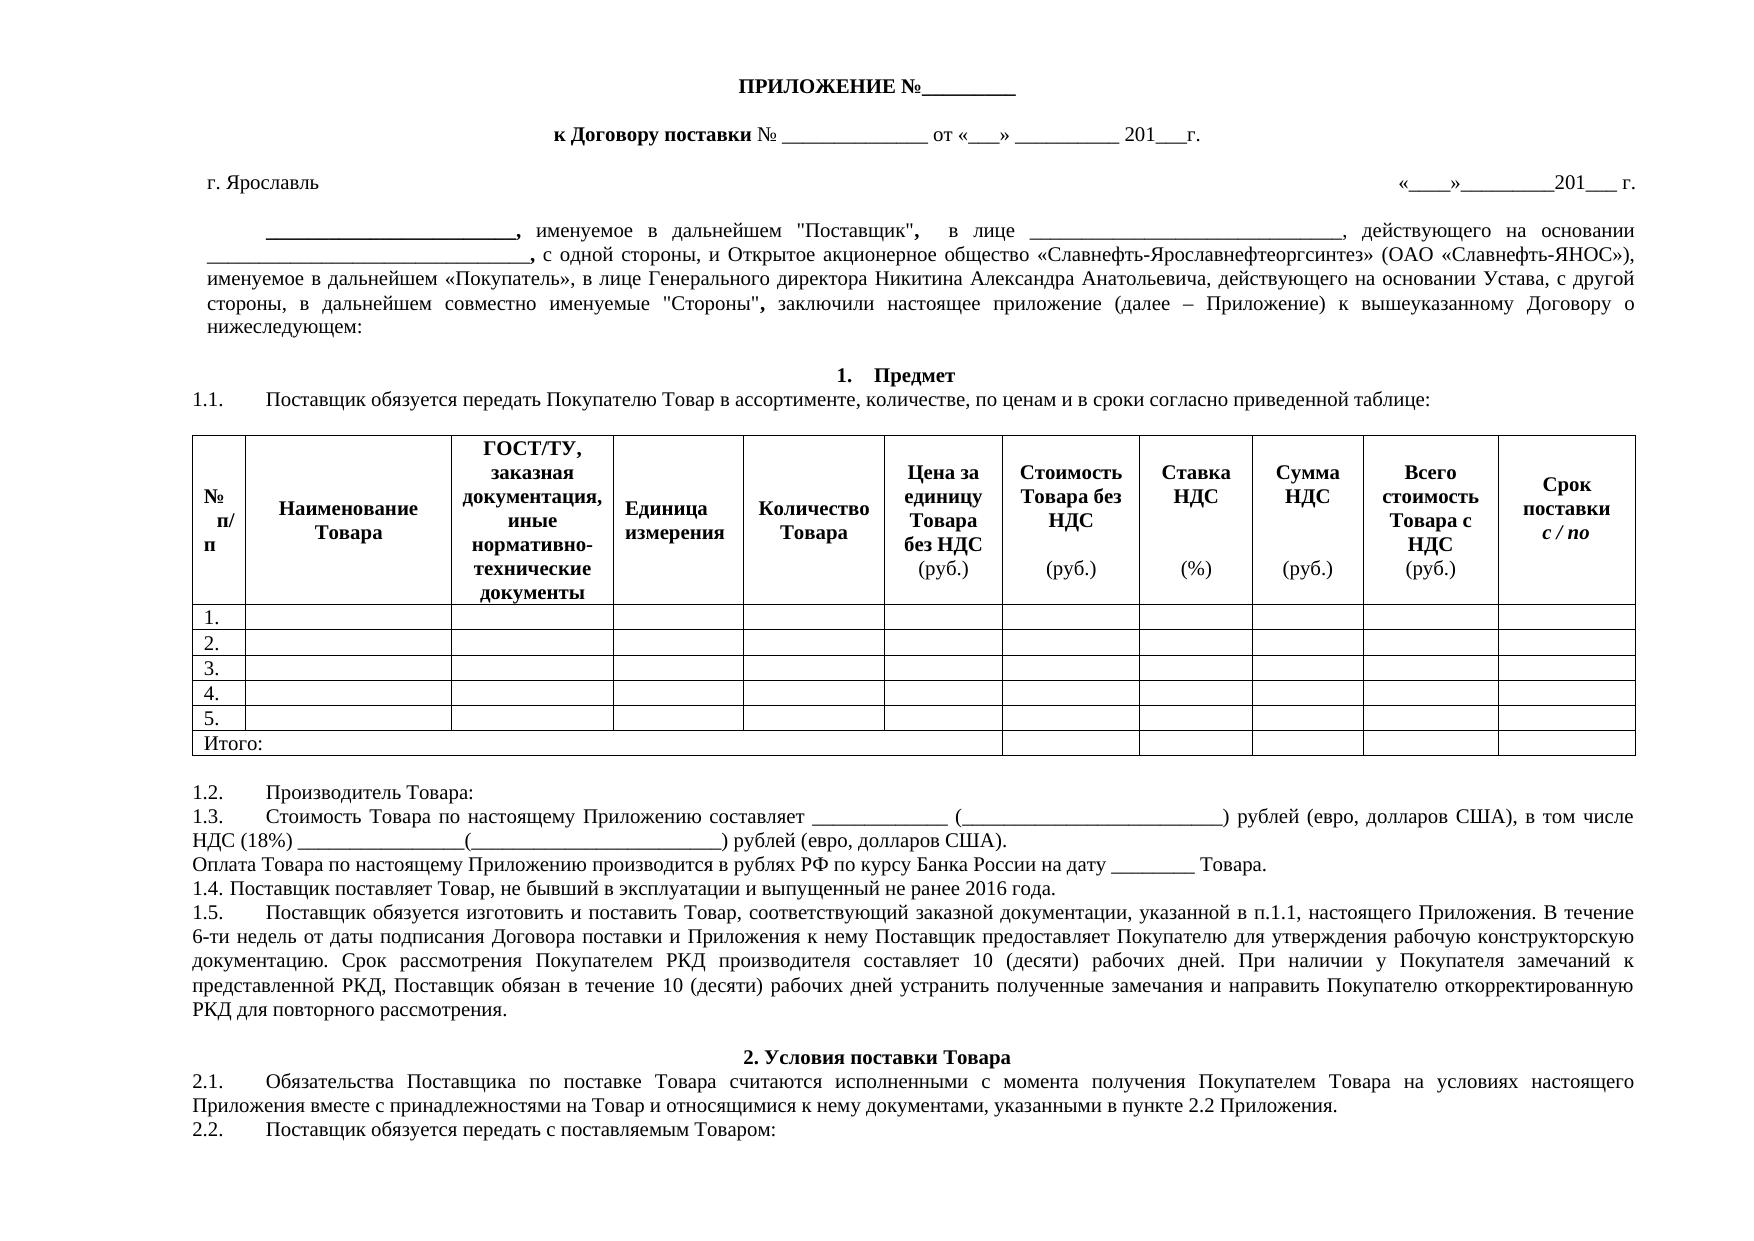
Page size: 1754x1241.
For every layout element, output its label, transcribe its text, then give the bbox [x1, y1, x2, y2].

table_cell [885, 605, 1002, 629]
text 2.2. Поставщик обязуется передать с поставляемым Товаром: [192, 1117, 1636, 1141]
table_cell [1364, 605, 1498, 629]
list Предмет [156, 363, 1636, 387]
table_cell [1499, 681, 1635, 705]
table_cell [744, 605, 884, 629]
table_cell [744, 706, 884, 730]
table_cell [1140, 630, 1252, 654]
table_cell [1364, 731, 1498, 755]
text к Договору поставки № ______________ от «___» __________ 201___г. [118, 122, 1636, 146]
table_cell [1003, 656, 1139, 679]
table_cell [246, 630, 451, 654]
table_cell [452, 605, 613, 629]
table_header Цена за единицу Товара без НДС (руб.) [885, 436, 1002, 604]
table_cell 1. [193, 605, 245, 629]
table_cell [1253, 630, 1363, 654]
table_cell [1253, 681, 1363, 705]
table_cell [1499, 706, 1635, 730]
table_cell [614, 681, 743, 705]
table_cell [1003, 706, 1139, 730]
table_cell [1253, 605, 1363, 629]
text 1.1. Поставщик обязуется передать Покупателю Товар в ассортименте, количестве, по ценам и в сроки согласно приведенной таблице: [192, 387, 1636, 411]
table_cell [1003, 630, 1139, 654]
table_cell [614, 706, 743, 730]
text 2. Условия поставки Товара [118, 1045, 1636, 1069]
table_cell [1499, 731, 1635, 755]
table_cell 3. [193, 656, 245, 679]
list Стоимость Товара по настоящему Приложению составляет _____________ (_________________________) рублей (евро, долларов США), в том числе НДС (18%) ________________(________________________) рублей (евро, долларов США). [192, 804, 1636, 852]
table_cell [1499, 630, 1635, 654]
table_cell [452, 630, 613, 654]
text ________________________, именуемое в дальнейшем "Поставщик", в лице ______________________________, действующего на основании _______________________________, с одной стороны, и Открытое акционерное общество «Славнефть-Ярославнефтеоргсинтез» (ОАО «Славнефть-ЯНОС»), именуемое в дальнейшем «Покупатель», в лице Генерального директора Никитина Александра Анатольевича, действующего на основании Устава, с другой стороны, в дальнейшем совместно именуемые "Cтороны", заключили настоящее приложение (далее – Приложение) к вышеуказанному Договору о нижеследующем: [207, 218, 1636, 338]
list Поставщик обязуется изготовить и поставить Товар, соответствующий заказной документации, указанной в п.1.1, настоящего Приложения. В течение 6-ти недель от даты подписания Договора поставки и Приложения к нему Поставщик предоставляет Покупателю для утверждения рабочую конструкторскую документацию. Срок рассмотрения Покупателем РКД производителя составляет 10 (десяти) рабочих дней. При наличии у Покупателя замечаний к представленной РКД, Поставщик обязан в течение 10 (десяти) рабочих дней устранить полученные замечания и направить Покупателю откорректированную РКД для повторного рассмотрения. [192, 900, 1636, 1021]
table_cell Итого: [193, 731, 1002, 755]
table_header Всего стоимость Товара с НДС (руб.) [1364, 436, 1498, 604]
text Оплата Товара по настоящему Приложению производится в рублях РФ по курсу Банка России на дату ________ Товара. [156, 852, 1636, 876]
table_cell [744, 656, 884, 679]
table_cell [1364, 656, 1498, 679]
table_cell 5. [193, 706, 245, 730]
table_cell [1253, 731, 1363, 755]
table_cell [246, 706, 451, 730]
table_header Количество Товара [744, 436, 884, 604]
table_cell [1253, 656, 1363, 679]
table_cell [1003, 605, 1139, 629]
table_cell [246, 605, 451, 629]
table_cell [885, 706, 1002, 730]
table_cell [246, 656, 451, 679]
table_cell [1499, 656, 1635, 679]
list Поставщик поставляет Товар, не бывший в эксплуатации и выпущенный не ранее 2016 года. [192, 876, 1636, 900]
list Производитель Товара: [192, 780, 1636, 804]
table_cell [1140, 605, 1252, 629]
table_cell [452, 656, 613, 679]
table_header Срок поставки с / по [1499, 436, 1635, 604]
table_cell [1253, 706, 1363, 730]
table_cell [744, 630, 884, 654]
table_cell [452, 706, 613, 730]
table_cell [246, 681, 451, 705]
text г. Ярославль «____»_________201___ г. [207, 170, 1636, 194]
text ПРИЛОЖЕНИЕ №_________ [118, 74, 1636, 98]
table_cell [744, 681, 884, 705]
text 2.1. Обязательства Поставщика по поставке Товара считаются исполненными с момента получения Покупателем Товара на условиях настоящего Приложения вместе с принадлежностями на Товар и относящимися к нему документами, указанными в пункте 2.2 Приложения. [192, 1069, 1636, 1117]
table_header Стоимость Товара без НДС (руб.) [1003, 436, 1139, 604]
table_header ГОСТ/ТУ, заказная документация, иные нормативно-технические документы [452, 436, 613, 604]
table_cell [452, 681, 613, 705]
table_header Наименование Товара [246, 436, 451, 604]
table_cell [1003, 731, 1139, 755]
table_header Сумма НДС (руб.) [1253, 436, 1363, 604]
table_cell [1364, 706, 1498, 730]
table_cell [1140, 731, 1252, 755]
table_cell 2. [193, 630, 245, 654]
table_cell [1364, 681, 1498, 705]
table_cell [1499, 605, 1635, 629]
table_cell [885, 656, 1002, 679]
table_cell [1140, 656, 1252, 679]
table_cell 4. [193, 681, 245, 705]
table_cell [1364, 630, 1498, 654]
table_header Ставка НДС (%) [1140, 436, 1252, 604]
table_cell [614, 630, 743, 654]
table_cell [614, 656, 743, 679]
table_cell [614, 605, 743, 629]
table_cell [885, 630, 1002, 654]
table_cell [1140, 681, 1252, 705]
table_header Единица измерения [614, 436, 743, 604]
table_cell [1003, 681, 1139, 705]
table_header № п/п [193, 436, 245, 604]
table_cell [885, 681, 1002, 705]
table_cell [1140, 706, 1252, 730]
